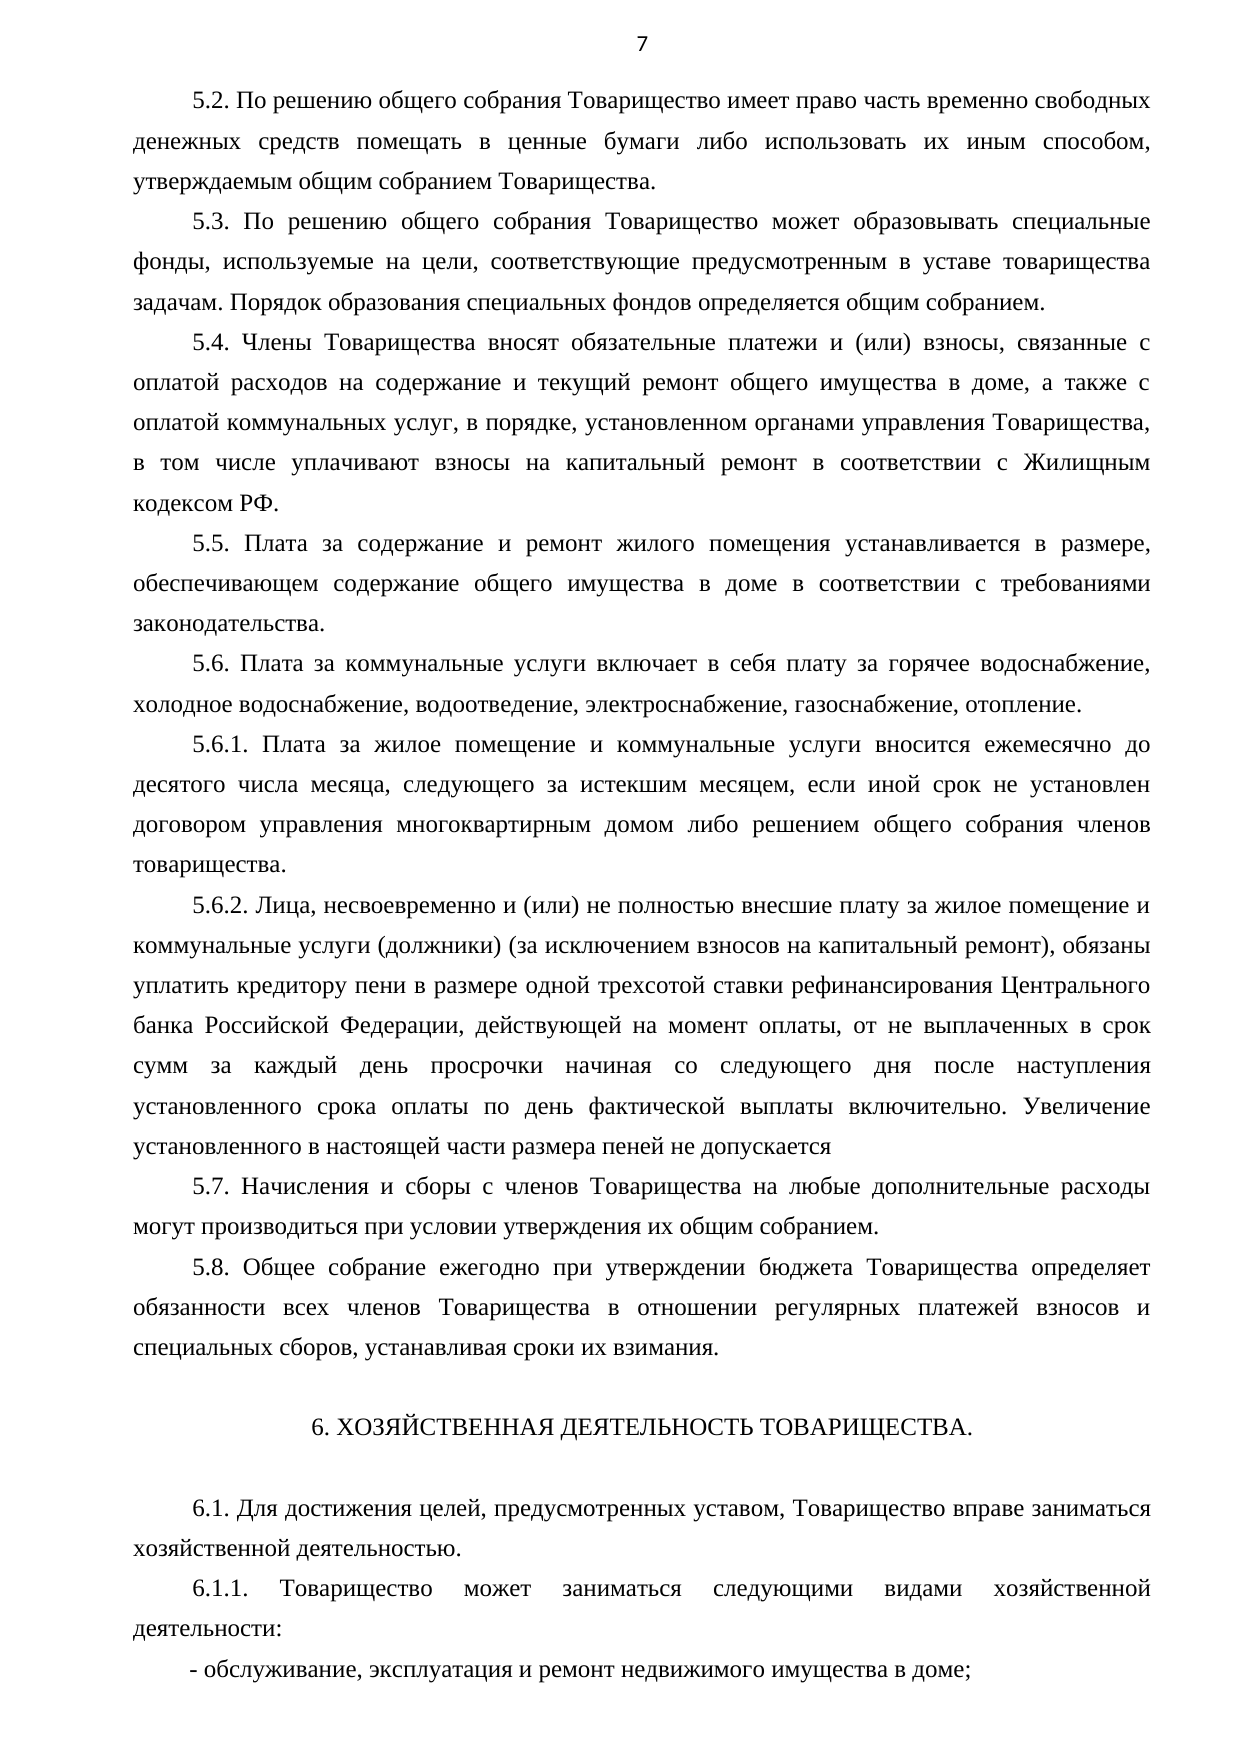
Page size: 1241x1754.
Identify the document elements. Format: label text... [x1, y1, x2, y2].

text 5.2. По решению общего собрания Товарищество имеет право часть временно свободных денежных средств помещать в ценные бумаги либо использовать их иным способом, утверждаемым общим собранием Товарищества. [133, 86, 1152, 195]
text 5.5. Плата за содержание и ремонт жилого помещения устанавливается в размере, обеспечивающем содержание общего имущества в доме в соответствии с требованиями законодательства. [133, 528, 1152, 637]
text 5.4. Члены Товарищества вносят обязательные платежи и (или) взносы, связанные с оплатой расходов на содержание и текущий ремонт общего имущества в доме, а также с оплатой коммунальных услуг, в порядке, установленном органами управления Товарищества, в том числе уплачивают взносы на капитальный ремонт в соответствии с Жилищным кодексом РФ. [133, 327, 1152, 516]
text 6.1.1. Товарищество может заниматься следующими видами хозяйственной деятельности: [133, 1573, 1152, 1642]
text 5.6.1. Плата за жилое помещение и коммунальные услуги вносится ежемесячно до десятого числа месяца, следующего за истекшим месяцем, если иной срок не установлен договором управления многоквартирным домом либо решением общего собрания членов товарищества. [133, 729, 1152, 878]
text 6. ХОЗЯЙСТВЕННАЯ ДЕЯТЕЛЬНОСТЬ ТОВАРИЩЕСТВА. [133, 1412, 1152, 1441]
text 5.7. Начисления и сборы с членов Товарищества на любые дополнительные расходы могут производиться при условии утверждения их общим собранием. [133, 1171, 1152, 1240]
text - обслуживание, эксплуатация и ремонт недвижимого имущества в доме; [133, 1654, 1152, 1682]
text 5.8. Общее собрание ежегодно при утверждении бюджета Товарищества определяет обязанности всех членов Товарищества в отношении регулярных платежей взносов и специальных сборов, устанавливая сроки их взимания. [133, 1252, 1152, 1361]
text 6.1. Для достижения целей, предусмотренных уставом, Товарищество вправе заниматься хозяйственной деятельностью. [133, 1493, 1152, 1562]
text 5.6.2. Лица, несвоевременно и (или) не полностью внесшие плату за жилое помещение и коммунальные услуги (должники) (за исключением взносов на капитальный ремонт), обязаны уплатить кредитору пени в размере одной трехсотой ставки рефинансирования Центрального банка Российской Федерации, действующей на момент оплаты, от не выплаченных в срок сумм за каждый день просрочки начиная со следующего дня после наступления установленного срока оплаты по день фактической выплаты включительно. Увеличение установленного в настоящей части размера пеней не допускается [133, 890, 1152, 1160]
text 5.3. По решению общего собрания Товарищество может образовывать специальные фонды, используемые на цели, соответствующие предусмотренным в уставе товарищества задачам. Порядок образования специальных фондов определяется общим собранием. [133, 206, 1152, 315]
text 5.6. Плата за коммунальные услуги включает в себя плату за горячее водоснабжение, холодное водоснабжение, водоотведение, электроснабжение, газоснабжение, отопление. [133, 648, 1152, 717]
